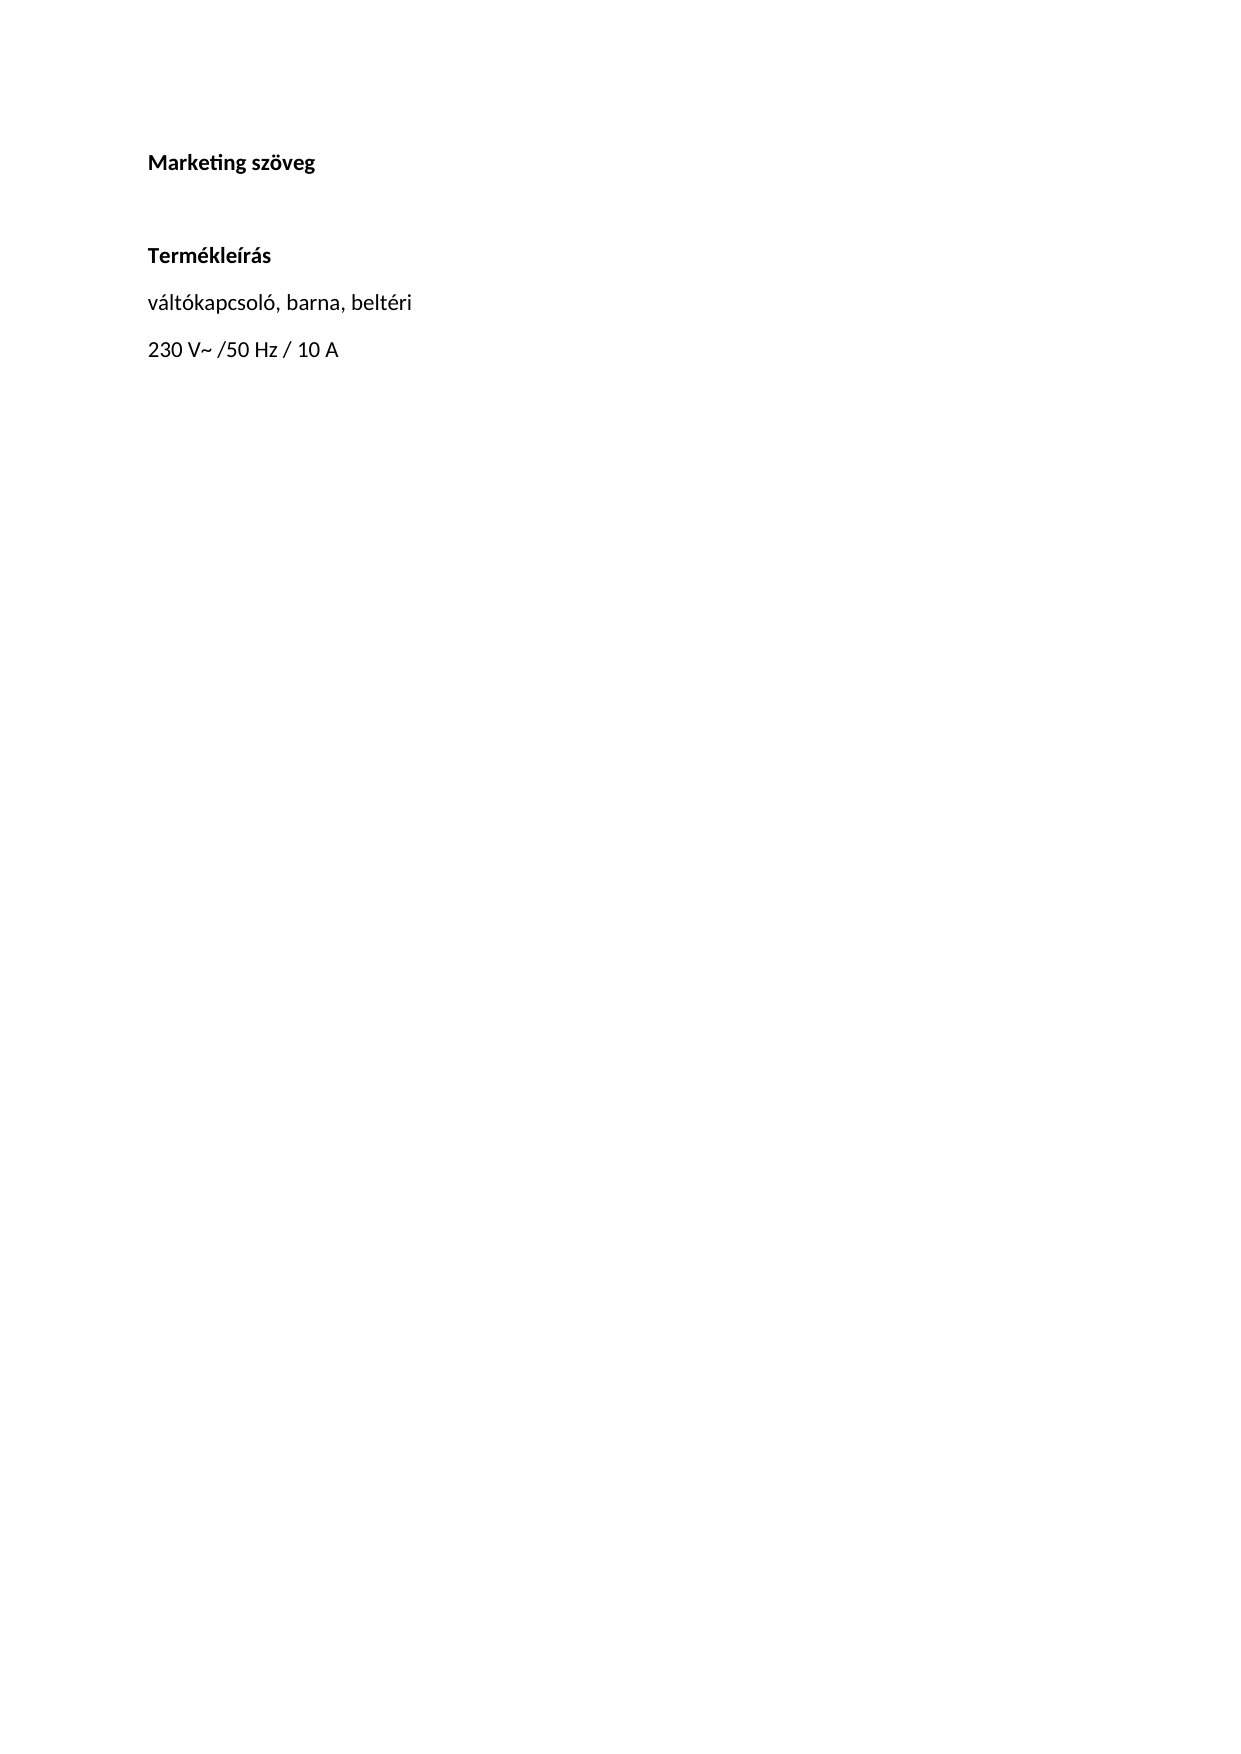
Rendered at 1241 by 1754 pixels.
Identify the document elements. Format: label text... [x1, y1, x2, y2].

text Termékleírás [148, 241, 1093, 269]
text 230 V~ /50 Hz / 10 A [148, 335, 1093, 363]
text Marketing szöveg [148, 148, 1093, 176]
text váltókapcsoló, barna, beltéri [148, 288, 1093, 316]
